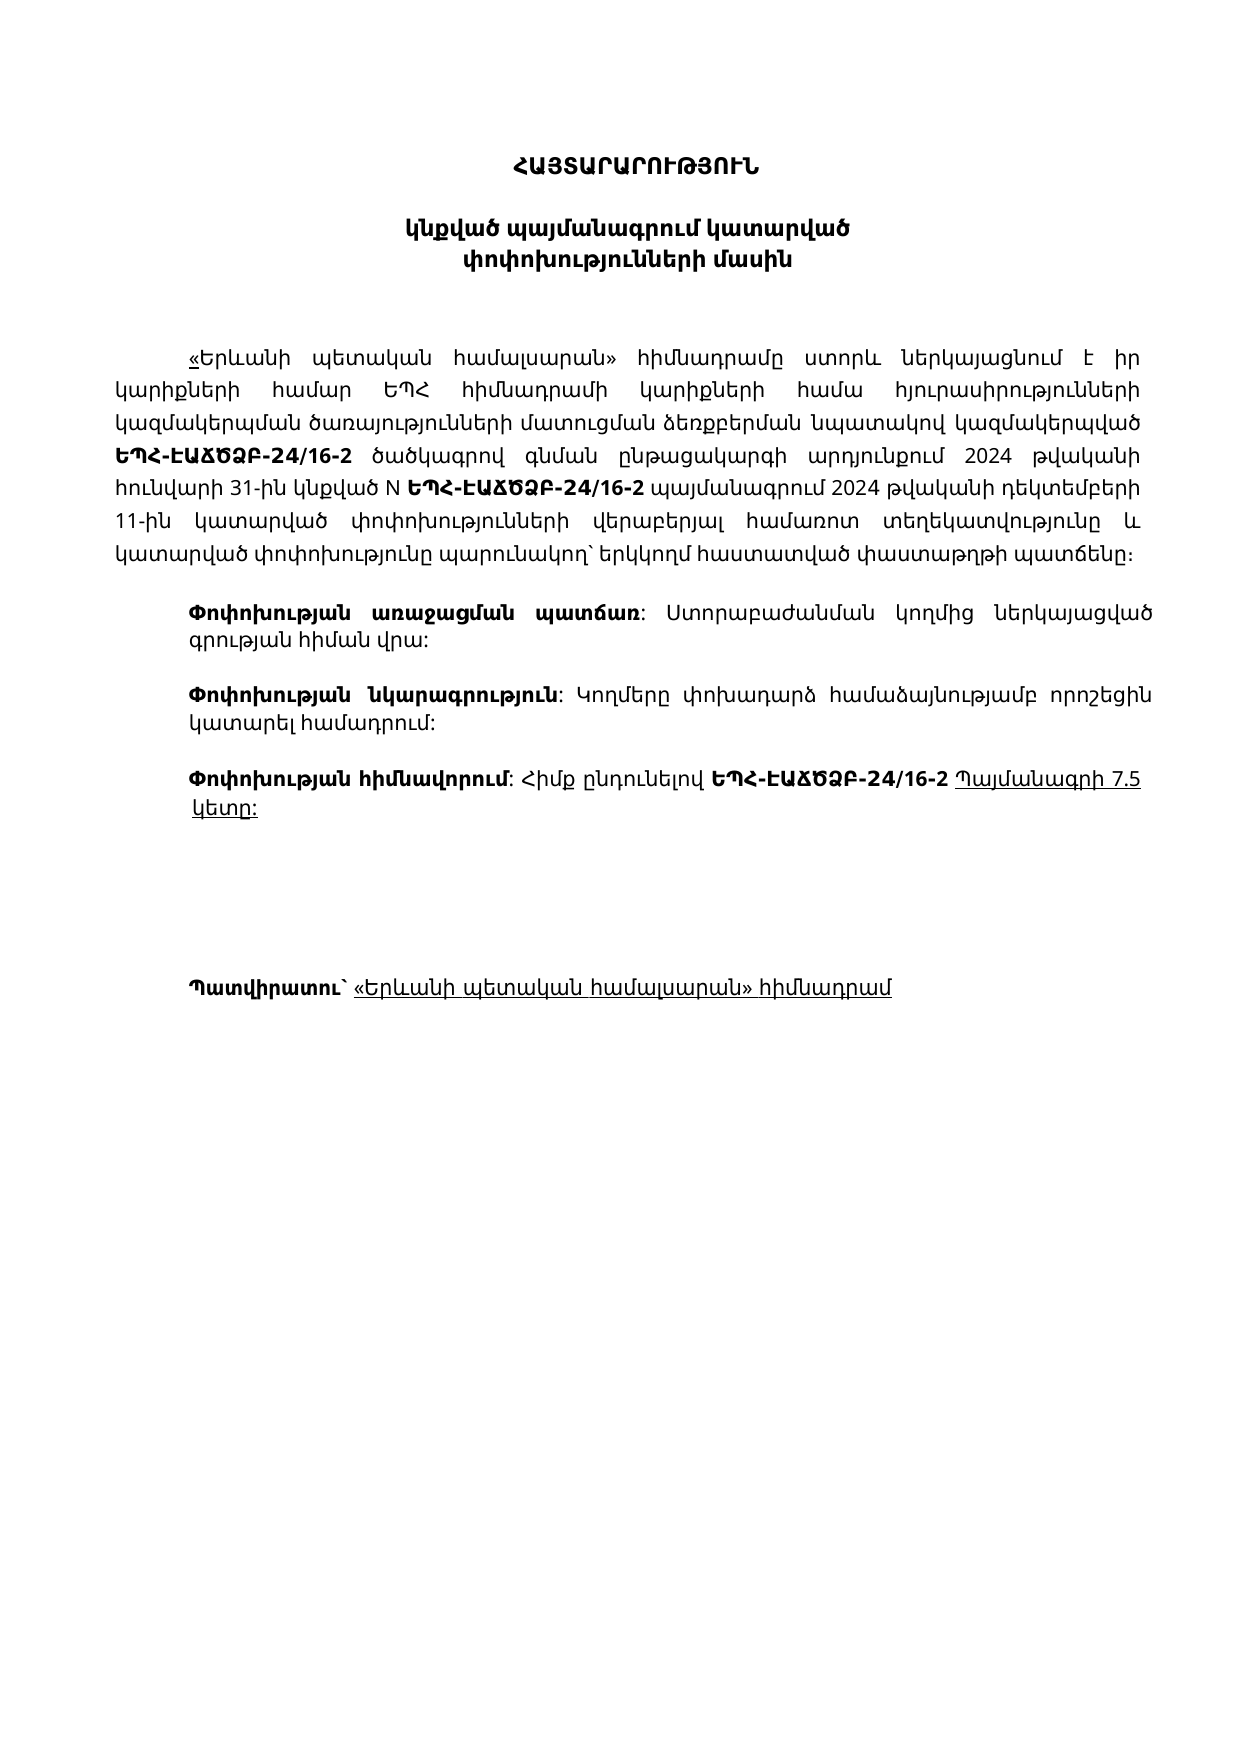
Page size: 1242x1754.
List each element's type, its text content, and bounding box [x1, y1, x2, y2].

text ՀԱՅՏԱՐԱՐՈՒԹՅՈՒՆ [346, 149, 926, 181]
text Փոփոխության առաջացման պատճառ: Ստորաբաժանման կողմից ներկայացված գրության հիման վրա: [189, 598, 1153, 653]
text կնքված պայմանագրում կատարված փոփոխությունների մասին [346, 212, 909, 275]
text Փոփոխության հիմնավորում: Հիմք ընդունելով ԵՊՀ-ԷԱՃԾՁԲ-24/16-2 Պայմանագրի 7.5 կետը: [189, 764, 1141, 821]
text Պատվիրատու` «Երևանի պետական համալսարան» հիմնադրամ [189, 971, 1153, 1001]
text «Երևանի պետական համալսարան» հիմնադրամը ստորև ներկայացնում է իր կարիքների համար ԵՊՀ հիմնադրամի կարիքների համա հյուրասիրությունների կազմակերպման ծառայությունների մատուցման ձեռքբերման նպատակով կազմակերպված ԵՊՀ-ԷԱՃԾՁԲ-24/16-2 ծածկագրով գնման ընթացակարգի արդյունքում 2024 թվականի հունվարի 31-ին կնքված N ԵՊՀ-ԷԱՃԾՁԲ-24/16-2 պայմանագրում 2024 թվականի դեկտեմբերի 11-ին կատարված փոփոխությունների վերաբերյալ համառոտ տեղեկատվությունը և կատարված փոփոխությունը պարունակող` երկկողմ հաստատված փաստաթղթի պատճենը։ [114, 343, 1141, 567]
text Փոփոխության նկարագրություն: Կողմերը փոխադարձ համաձայնությամբ որոշեցին կատարել համադրում: [189, 681, 1153, 736]
